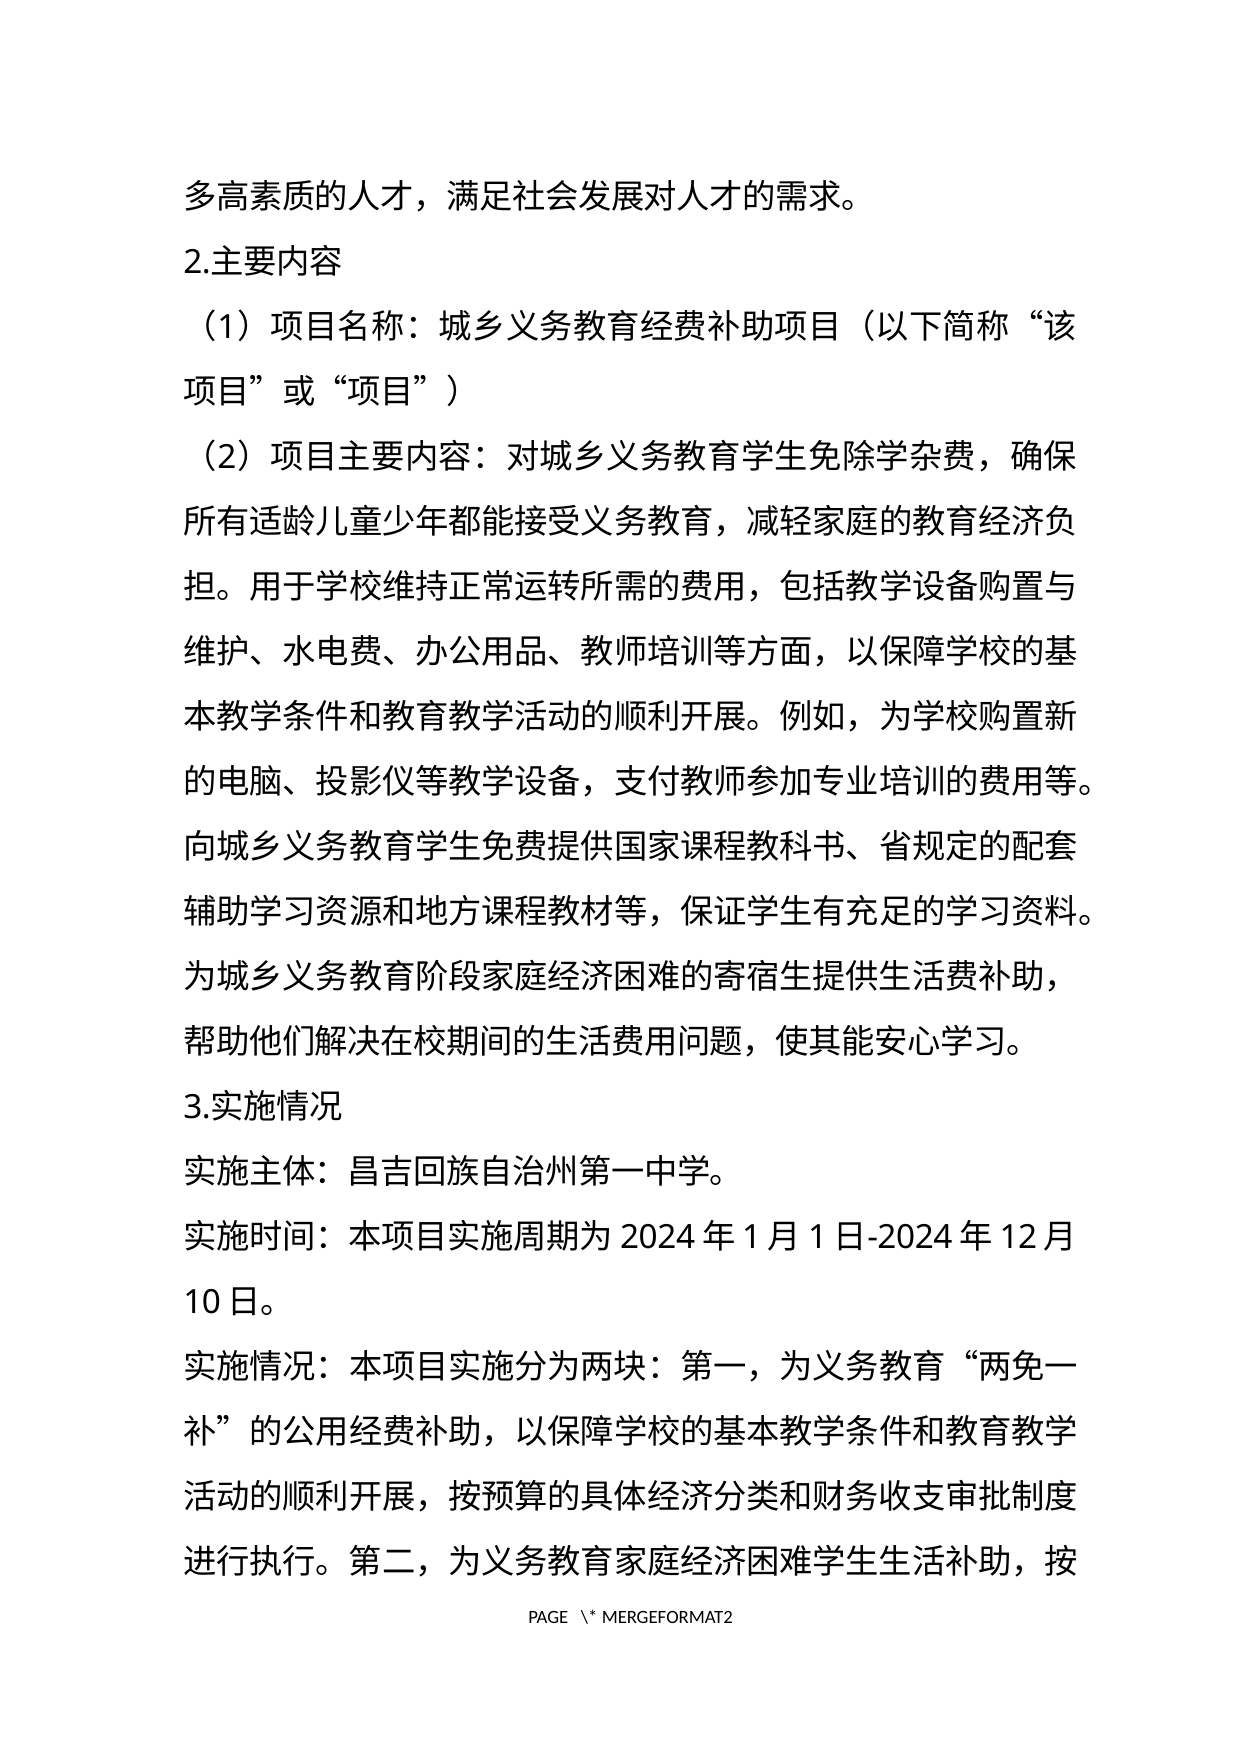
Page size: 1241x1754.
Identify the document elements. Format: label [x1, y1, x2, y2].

text [183, 162, 1078, 1592]
